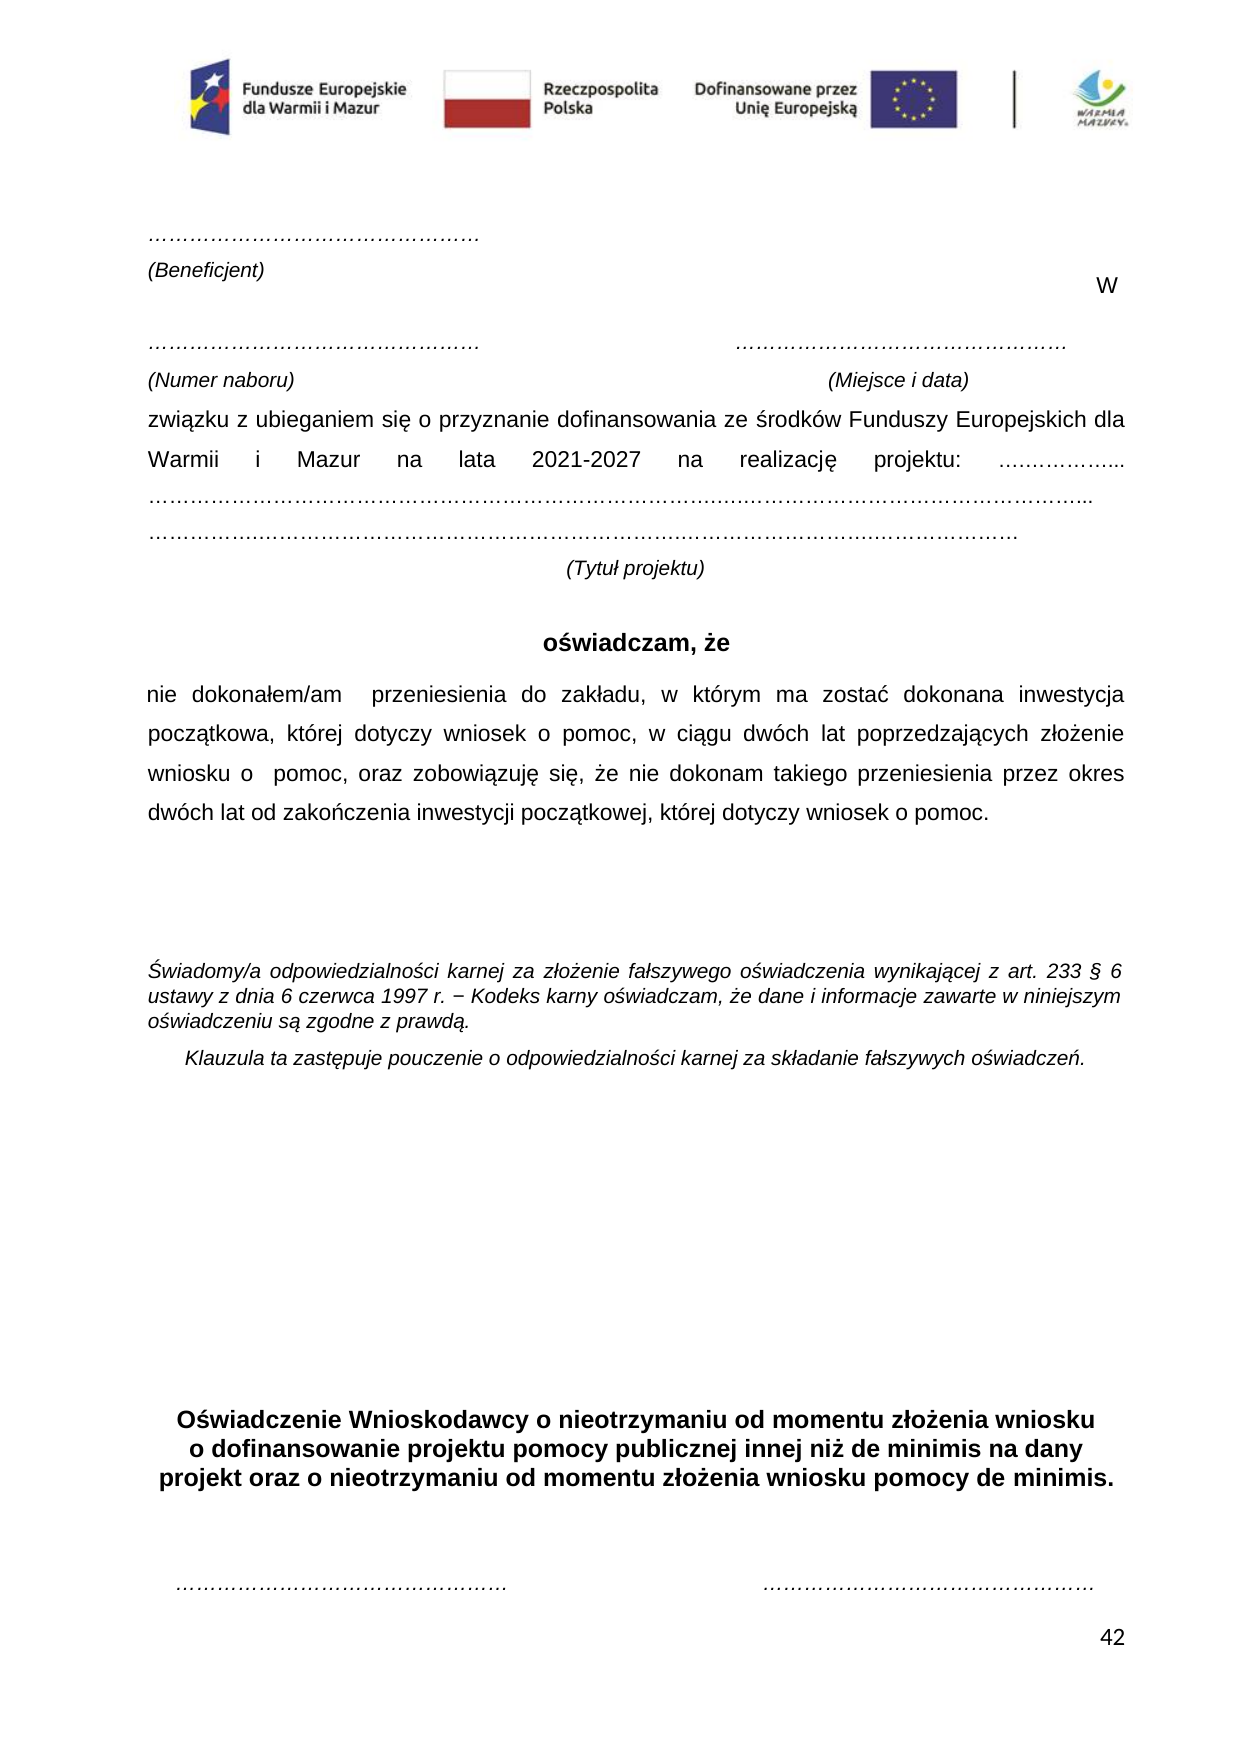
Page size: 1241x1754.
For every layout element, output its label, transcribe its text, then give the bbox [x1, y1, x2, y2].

text Świadomy/a odpowiedzialności karnej za złożenie fałszywego oświadczenia wynikającej z art. 233 § 6 ustawy z dnia 6 czerwca 1997 r. − Kodeks karny oświadczam, że dane i informacje zawarte w niniejszym oświadczeniu są zgodne z prawdą. [148, 958, 1125, 1033]
text nie dokonałem/am przeniesienia do zakładu, w którym ma zostać dokonana inwestycja początkowa, której dotyczy wniosek o pomoc, w ciągu dwóch lat poprzedzających złożenie wniosku o pomoc, oraz zobowiązuję się, że nie dokonam takiego przeniesienia przez okres dwóch lat od zakończenia inwestycji początkowej, której dotyczy wniosek o pomoc. [146, 681, 1125, 825]
text (Tytuł projektu) [148, 556, 1125, 580]
text Oświadczenie Wnioskodawcy o nieotrzymaniu od momentu złożenia wniosku o dofinansowanie projektu pomocy publicznej innej niż de minimis na dany projekt oraz o nieotrzymaniu od momentu złożenia wniosku pomocy de minimis. [148, 1405, 1125, 1491]
table_cell (Miejsce i data) [609, 368, 1081, 406]
text W związku z ubieganiem się o przyznanie dofinansowania ze środków Funduszy Europejskich dla Warmii i Mazur na lata 2021-2027 na realizację projektu: ….…………...……………………………………………………………………….….…………………………………………...…………….…………………………………………………….……………………….………………… [148, 272, 1125, 544]
table_header ………………………………………… [636, 1571, 1109, 1594]
table_header ………………………………………… [609, 222, 1081, 368]
text Klauzula ta zastępuje pouczenie o odpowiedzialności karnej za składanie fałszywych oświadczeń. [148, 1046, 1125, 1070]
text oświadczam, że [148, 628, 1125, 657]
table_header ………………………………………… (Beneficjent) ………………………………………… [136, 222, 609, 368]
table_cell (Numer naboru) [136, 368, 609, 406]
picture [172, 40, 1144, 149]
table_header ………………………………………… (Beneficjent) ………………………………………… [164, 1571, 636, 1594]
